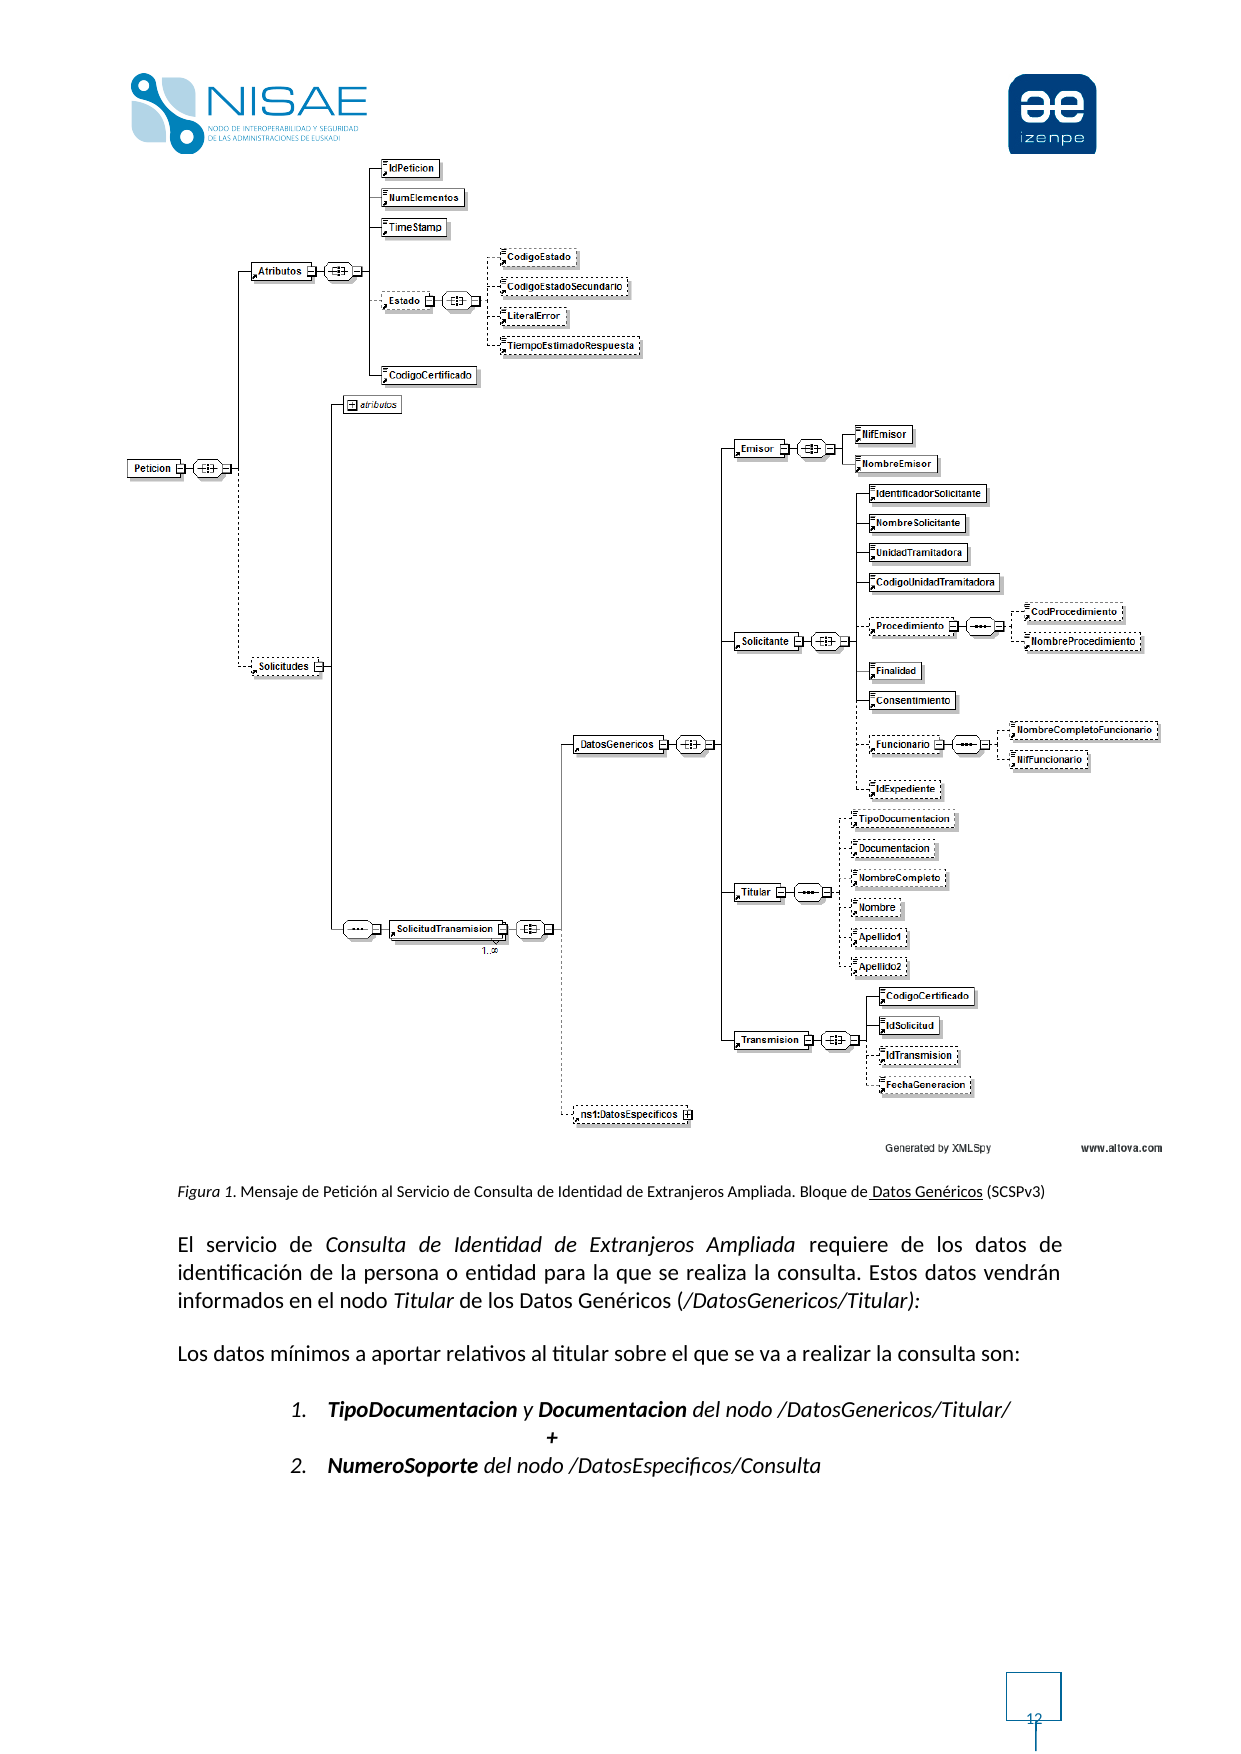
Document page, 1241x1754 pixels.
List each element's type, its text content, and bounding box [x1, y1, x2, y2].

list NumeroSoporte del nodo /DatosEspecificos/Consulta [290, 1451, 1063, 1479]
text Figura 1. Mensaje de Petición al Servicio de Consulta de Identidad de Extranjeros Ampliada. Bloque de Datos Genéricos (SCSPv3) [177, 1181, 1063, 1202]
list + [290, 1423, 1063, 1451]
picture [118, 73, 1169, 1154]
text El servicio de Consulta de Identidad de Extranjeros Ampliada requiere de los datos de identificación de la persona o entidad para la que se realiza la consulta. Estos datos vendrán informados en el nodo Titular de los Datos Genéricos (/DatosGenericos/Titular): [177, 1230, 1063, 1314]
list TipoDocumentacion y Documentacion del nodo /DatosGenericos/Titular/ [290, 1395, 1063, 1423]
text Los datos mínimos a aportar relativos al titular sobre el que se va a realizar la consulta son: [177, 1339, 1063, 1367]
picture [139, 81, 148, 90]
picture [181, 131, 193, 143]
